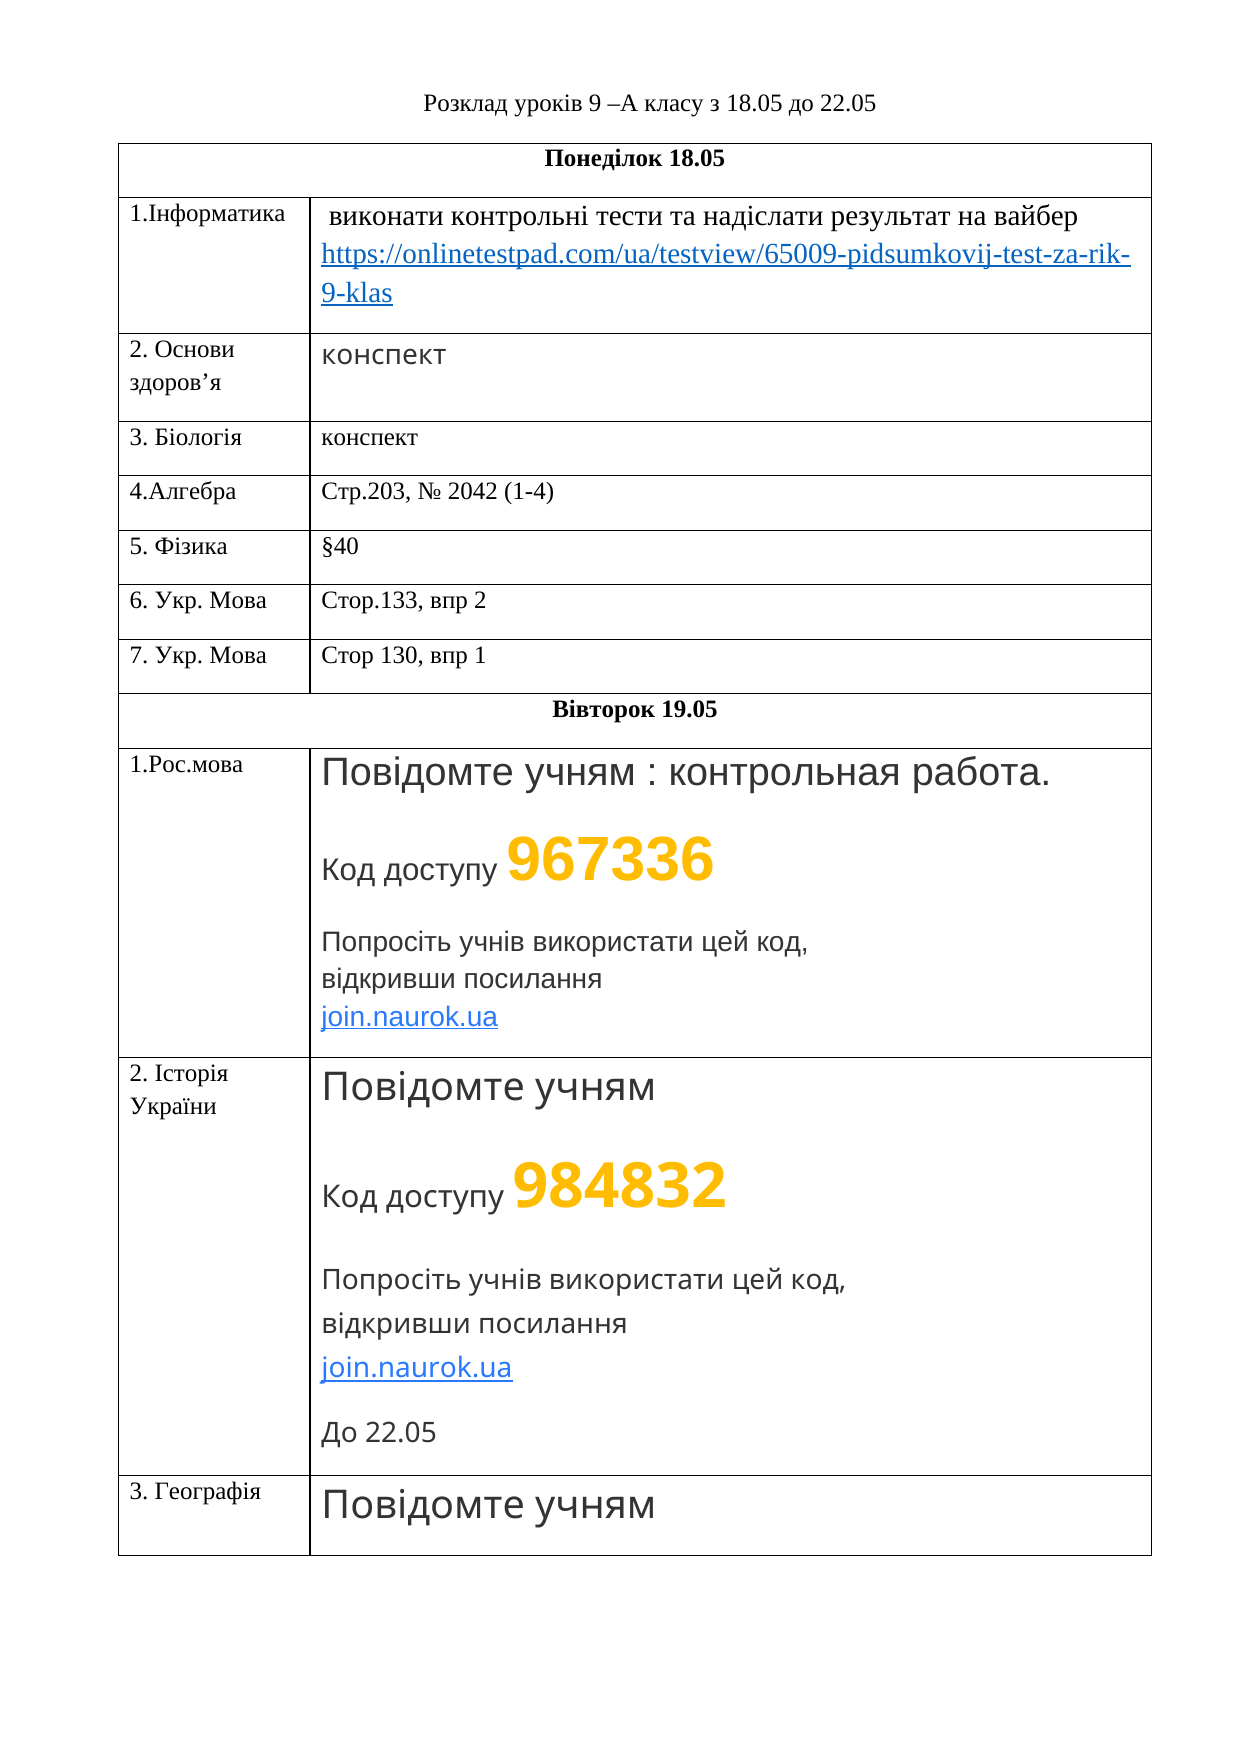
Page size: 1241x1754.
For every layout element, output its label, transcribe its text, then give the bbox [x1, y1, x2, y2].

table_cell Стор 130, впр 1 [311, 640, 1151, 693]
table_cell 2. Основи здоров’я [119, 334, 309, 421]
table_cell §40 [311, 531, 1151, 584]
table_cell Вівторок 19.05 [119, 694, 1151, 748]
table_cell Стр.203, № 2042 (1-4) [311, 476, 1151, 530]
table_cell Повідомте учням : контрольная работа. Код доступу 967336 Попросіть учнів використати цей код, відкривши посилання join.naurok.ua [311, 749, 1151, 1057]
table_cell конспект [311, 422, 1151, 475]
table_cell Стор.133, впр 2 [311, 585, 1151, 639]
table_cell 3. Географія [119, 1476, 309, 1555]
text Розклад уроків 9 –А класу з 18.05 до 22.05 [148, 88, 1152, 117]
table_cell 4.Алгебра [119, 476, 309, 530]
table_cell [311, 1476, 1151, 1555]
table_cell 3. Біологія [119, 422, 309, 475]
table_cell 1.Інформатика [119, 198, 309, 333]
table_cell 1.Рос.мова [119, 749, 309, 1057]
table_cell 2. Історія України [119, 1058, 309, 1475]
table_header Понеділок 18.05 [119, 144, 1151, 197]
table_cell 7. Укр. Мова [119, 640, 309, 693]
table_cell виконати контрольні тести та надіслати результат на вайбер https://onlinetestpad.com/ua/testview/65009-pidsumkovij-test-za-rik-9-klas [311, 198, 1151, 333]
table_cell конспект [311, 334, 1151, 421]
table_cell 6. Укр. Мова [119, 585, 309, 639]
table_cell Повідомте учням Код доступу 984832 Попросіть учнів використати цей код, відкривши посилання join.naurok.ua До 22.05 [311, 1058, 1151, 1475]
table_cell 5. Фізика [119, 531, 309, 584]
